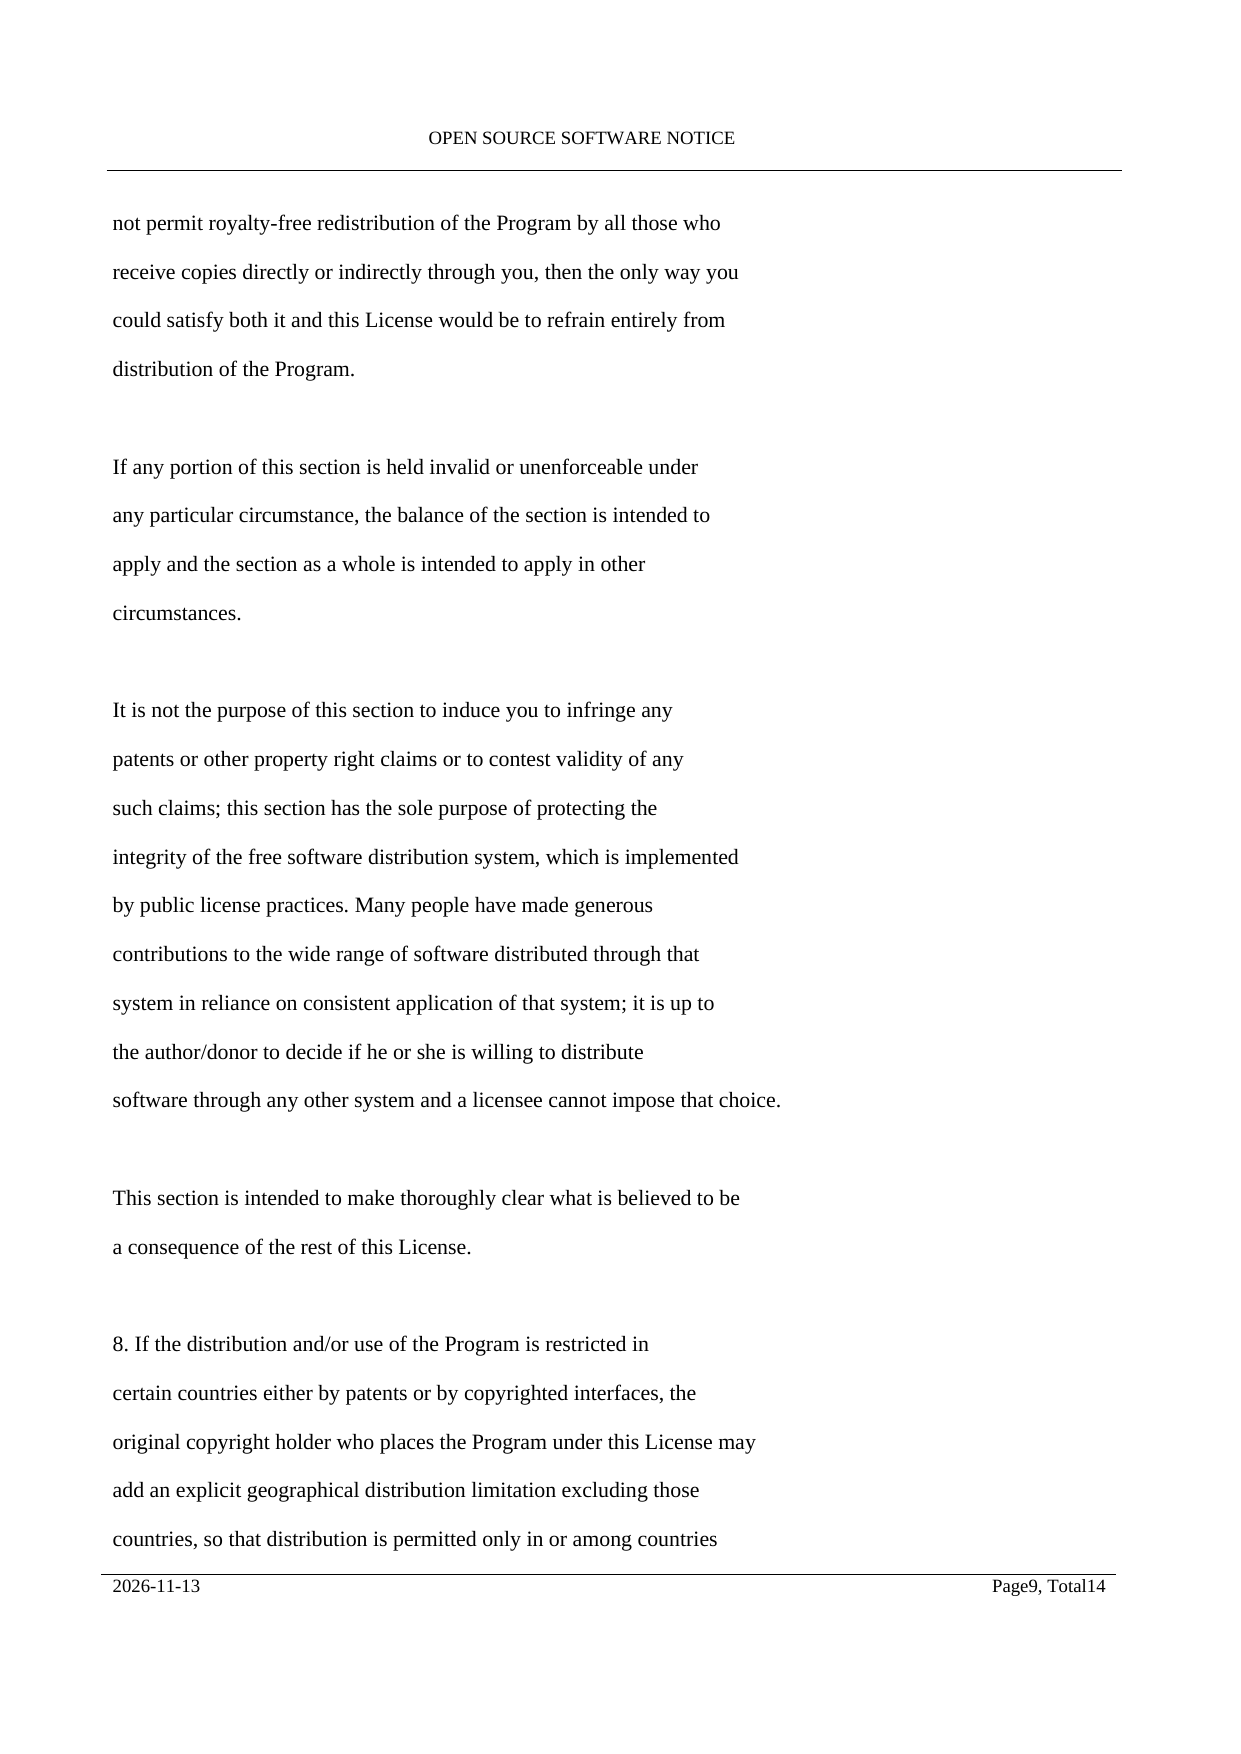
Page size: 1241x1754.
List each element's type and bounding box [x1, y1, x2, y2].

text [112, 206, 1128, 1555]
